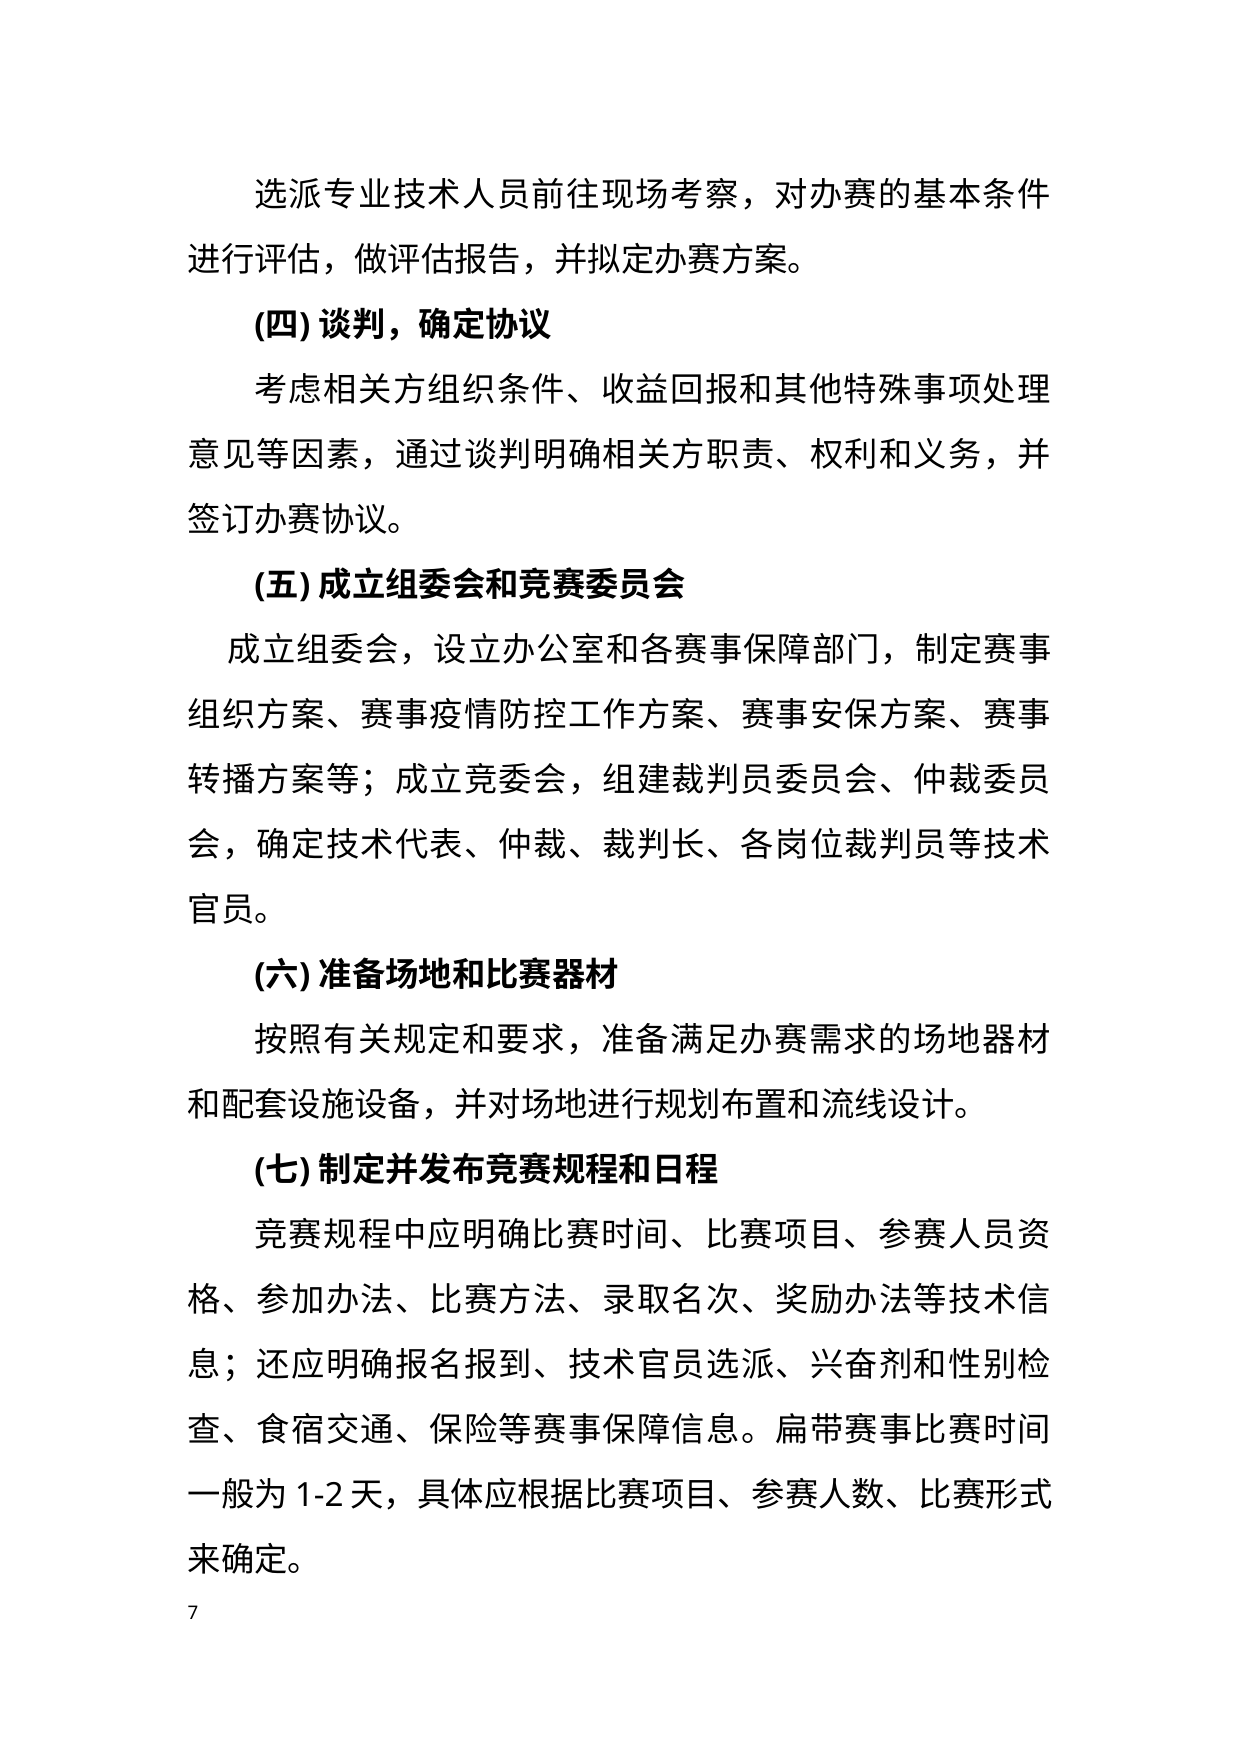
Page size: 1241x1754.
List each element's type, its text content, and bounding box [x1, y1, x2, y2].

text 选派专业技术人员前往现场考察，对办赛的基本条件进行评估，做评估报告，并拟定办赛方案。 [187, 160, 1053, 290]
text 竞赛规程中应明确比赛时间、比赛项目、参赛人员资格、参加办法、比赛方法、录取名次、奖励办法等技术信息；还应明确报名报到、技术官员选派、兴奋剂和性别检查、食宿交通、保险等赛事保障信息。扁带赛事比赛时间一般为1-2天，具体应根据比赛项目、参赛人数、比赛形式来确定。 [187, 1200, 1053, 1590]
list 谈判，确定协议 [187, 290, 1053, 355]
text 成立组委会，设立办公室和各赛事保障部门，制定赛事组织方案、赛事疫情防控工作方案、赛事安保方案、赛事转播方案等；成立竞委会，组建裁判员委员会、仲裁委员会，确定技术代表、仲裁、裁判长、各岗位裁判员等技术官员。 [187, 615, 1053, 940]
list 制定并发布竞赛规程和日程 [254, 1135, 1053, 1200]
list 成立组委会和竞赛委员会 [187, 550, 1053, 615]
text 考虑相关方组织条件、收益回报和其他特殊事项处理意见等因素，通过谈判明确相关方职责、权利和义务，并签订办赛协议。 [187, 355, 1053, 550]
list 准备场地和比赛器材 [254, 940, 1053, 1005]
text 按照有关规定和要求，准备满足办赛需求的场地器材和配套设施设备，并对场地进行规划布置和流线设计。 [187, 1005, 1053, 1135]
